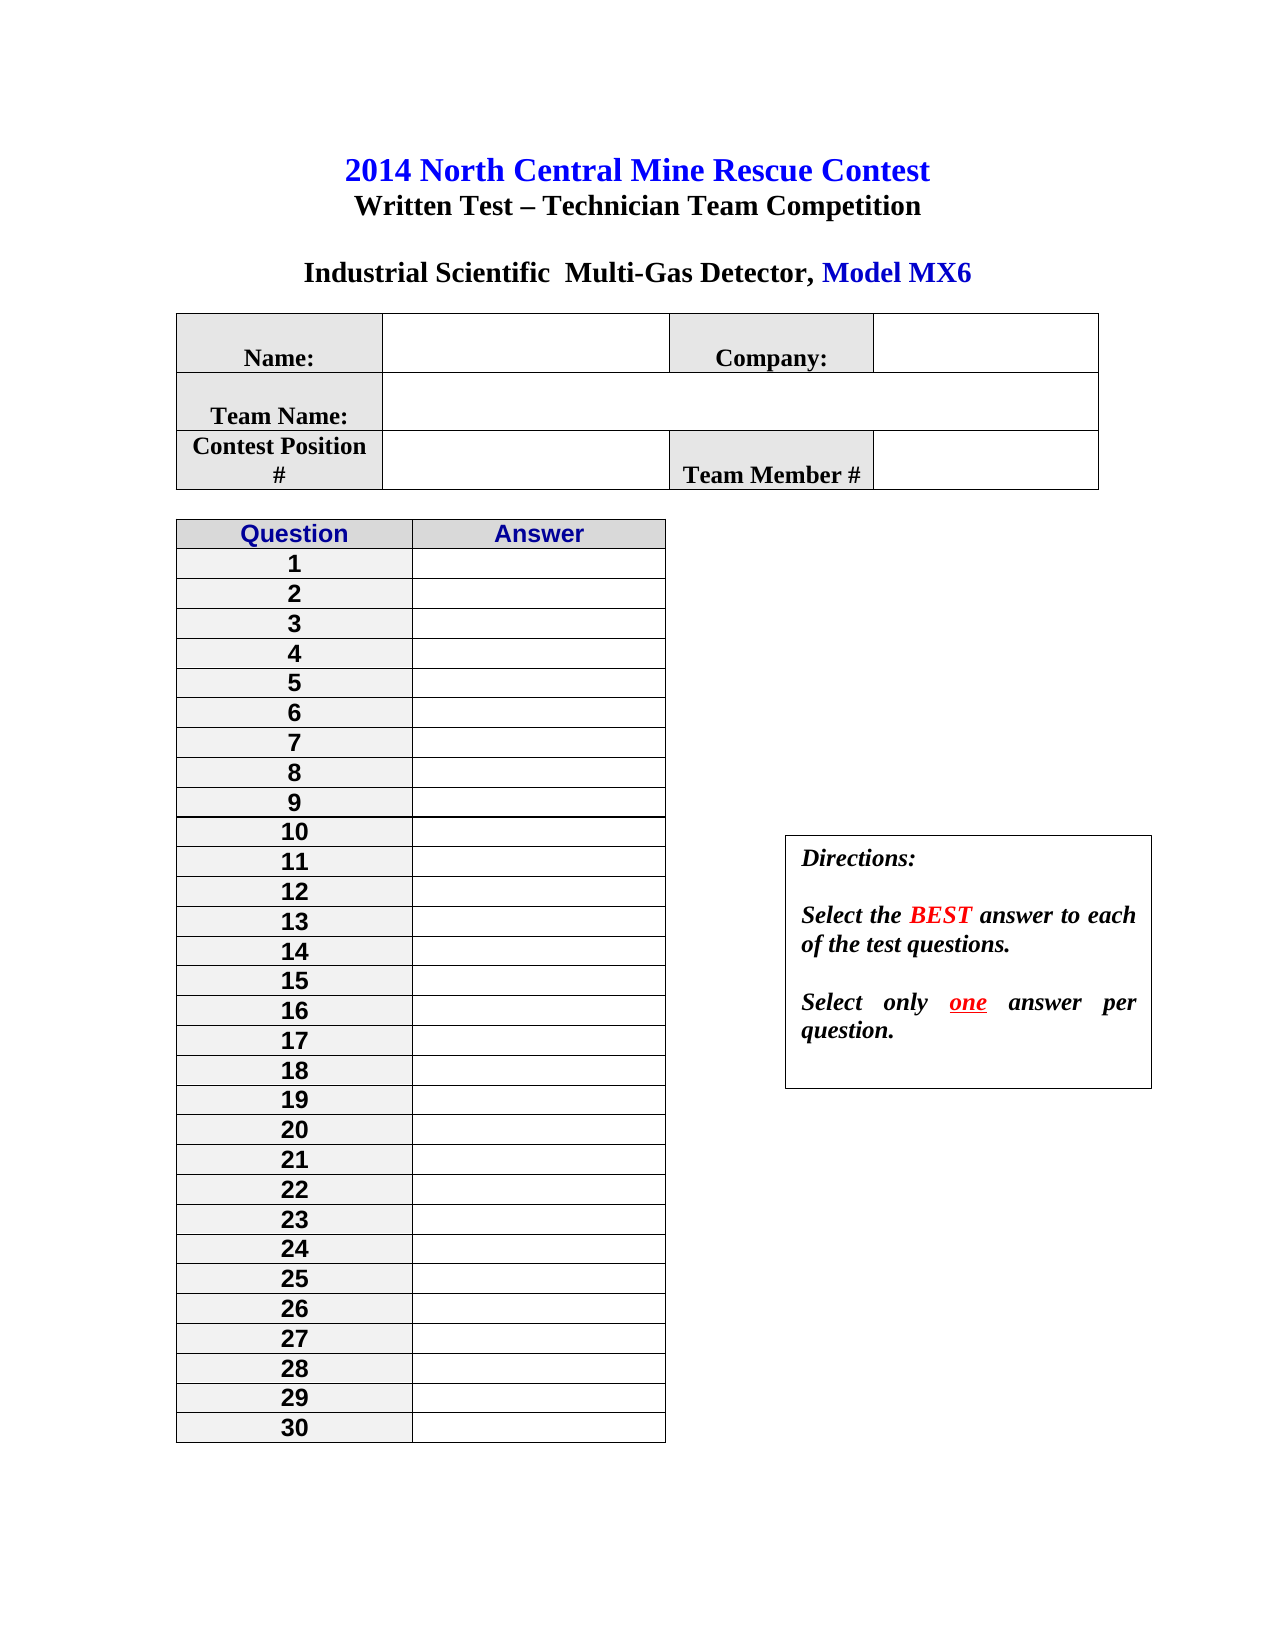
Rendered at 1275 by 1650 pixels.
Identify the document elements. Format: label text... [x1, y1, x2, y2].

table_cell [383, 373, 1098, 430]
table_cell [413, 1354, 665, 1382]
table_cell [413, 758, 665, 787]
table_cell [413, 609, 665, 638]
table_header [874, 314, 1098, 372]
table_cell [413, 1115, 665, 1144]
table_cell 23 [177, 1205, 412, 1233]
table_cell [413, 1235, 665, 1263]
table_cell [413, 1413, 665, 1442]
table_cell 16 [177, 996, 412, 1025]
table_cell 12 [177, 877, 412, 906]
table_cell 21 [177, 1145, 412, 1174]
table_cell [413, 877, 665, 906]
text Industrial Scientific Multi-Gas Detector, Model MX6 [187, 255, 1087, 289]
table_cell 7 [177, 728, 412, 757]
table_cell 25 [177, 1264, 412, 1293]
table_cell 5 [177, 669, 412, 697]
table_header Name: [177, 314, 382, 372]
table_cell 17 [177, 1026, 412, 1055]
table_cell Team Member # [670, 431, 873, 489]
table_cell [874, 431, 1098, 489]
table_cell [413, 1324, 665, 1353]
table_cell Contest Position # [177, 431, 382, 489]
text 2014 North Central Mine Rescue Contest [187, 150, 1087, 188]
table_cell 8 [177, 758, 412, 787]
table_cell [413, 728, 665, 757]
table_cell 18 [177, 1056, 412, 1084]
table_cell [413, 579, 665, 608]
table_cell [413, 937, 665, 965]
table_cell [383, 431, 669, 489]
table_cell [413, 907, 665, 936]
table_cell [413, 1145, 665, 1174]
table_cell 4 [177, 639, 412, 667]
table_cell [413, 847, 665, 876]
table_header [383, 314, 669, 372]
table_cell 19 [177, 1086, 412, 1114]
table_cell 27 [177, 1324, 412, 1353]
table_cell [413, 818, 665, 846]
table_cell 3 [177, 609, 412, 638]
table_cell 2 [177, 579, 412, 608]
table_header Company: [670, 314, 873, 372]
table_cell 11 [177, 847, 412, 876]
table_cell [413, 788, 665, 816]
table_cell 13 [177, 907, 412, 936]
table_cell 30 [177, 1413, 412, 1442]
table_cell [413, 1294, 665, 1323]
text Written Test – Technician Team Competition [187, 188, 1087, 222]
table_header Question [177, 520, 412, 548]
table_cell [413, 1175, 665, 1204]
table_cell [413, 549, 665, 578]
table_cell [413, 1086, 665, 1114]
table_cell 22 [177, 1175, 412, 1204]
table_cell 24 [177, 1235, 412, 1263]
table_cell [413, 698, 665, 727]
table_cell 14 [177, 937, 412, 965]
table_cell 28 [177, 1354, 412, 1382]
table_cell [413, 669, 665, 697]
table_cell [413, 1056, 665, 1084]
table_cell [413, 1026, 665, 1055]
table_header Answer [413, 520, 665, 548]
table_cell [413, 1264, 665, 1293]
table_cell [413, 996, 665, 1025]
table_cell [413, 1205, 665, 1233]
table_cell [413, 1384, 665, 1412]
table_cell [413, 966, 665, 995]
table_cell 26 [177, 1294, 412, 1323]
table_cell 9 [177, 788, 412, 816]
table_cell Team Name: [177, 373, 382, 430]
table_cell 1 [177, 549, 412, 578]
table_cell 15 [177, 966, 412, 995]
table_cell 20 [177, 1115, 412, 1144]
table_cell 6 [177, 698, 412, 727]
table_cell 29 [177, 1384, 412, 1412]
table_cell [413, 639, 665, 667]
table_cell 10 [177, 818, 412, 846]
